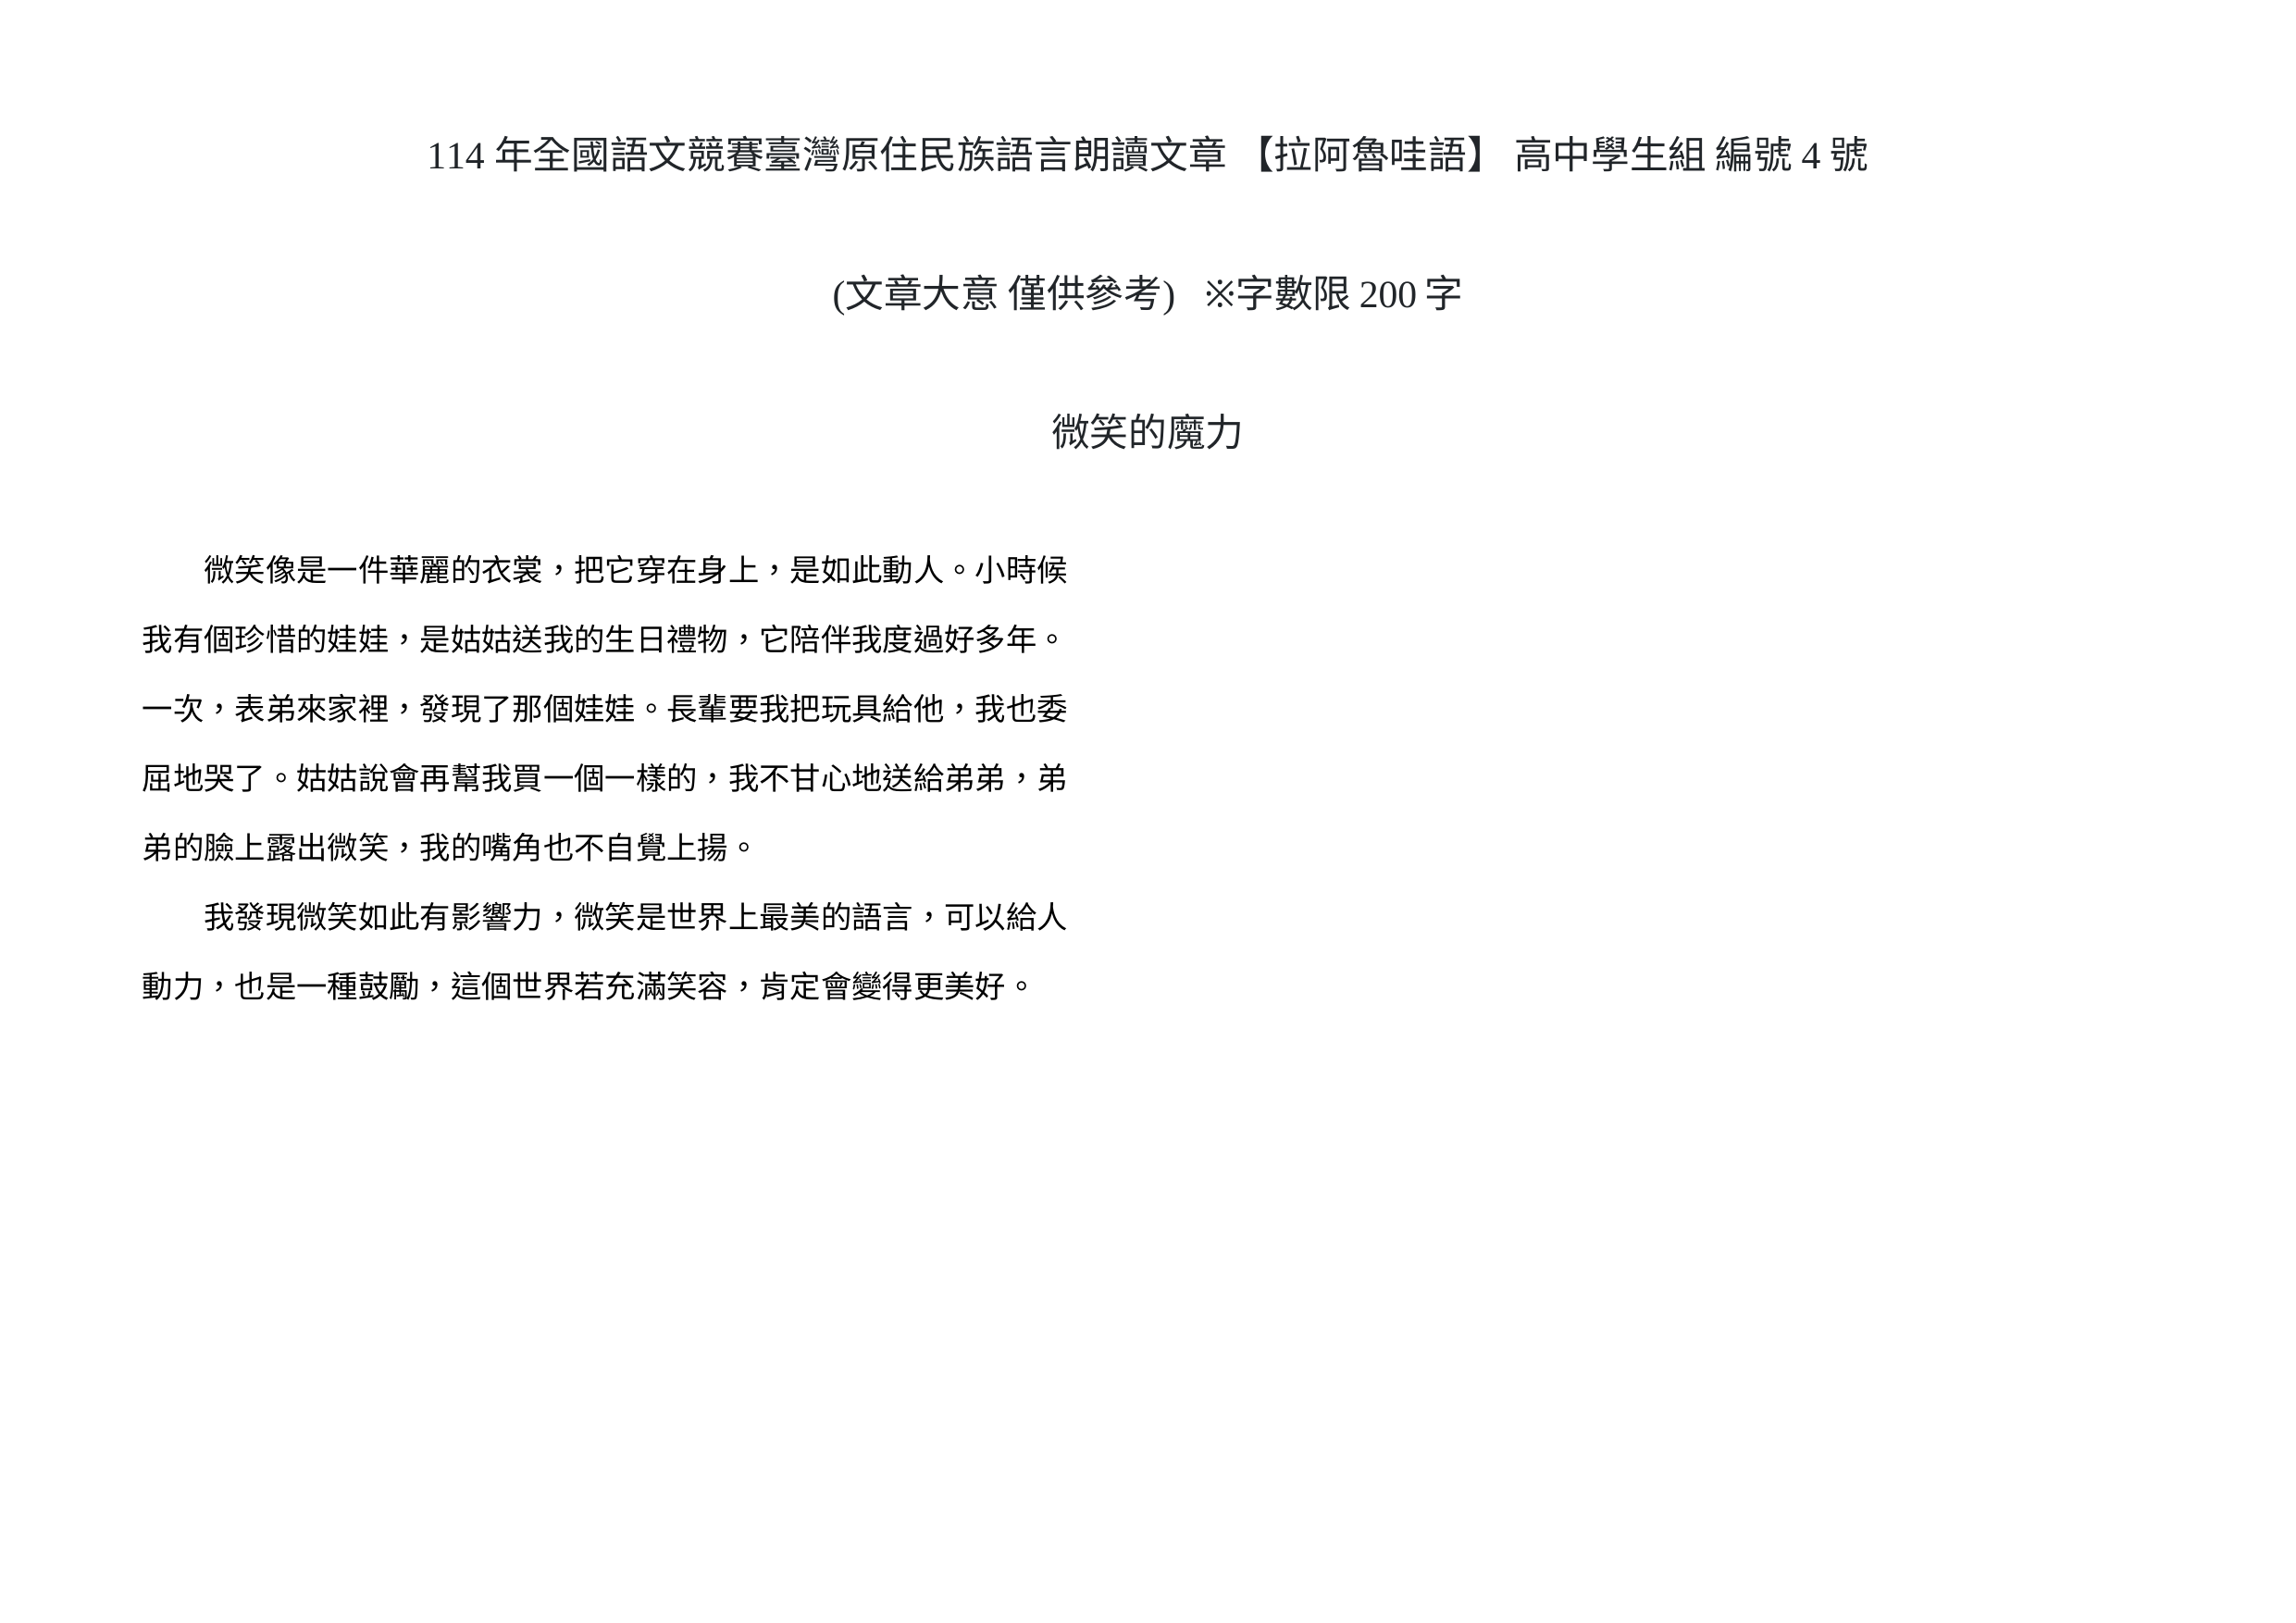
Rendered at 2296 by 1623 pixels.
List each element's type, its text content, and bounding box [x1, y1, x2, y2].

text 我發現微笑如此有影響力，微笑是世界上最美的語言，可以給人動力，也是一種鼓勵，這個世界若充滿笑容，肯定會變得更美好。 [142, 881, 1090, 1020]
text 114 年全國語文競賽臺灣原住民族語言朗讀文章 【拉阿魯哇語】 高中學生組 編號 4 號 [142, 118, 2153, 187]
text (文章大意 僅供參考) ※字數限200字 [142, 256, 2153, 326]
text 微笑像是一件華麗的衣裳，把它穿在身上，是如此動人。小時候我有個珍惜的娃娃，是姑姑送我的生日禮物，它陪伴我度過好多年。一次，表弟來家裡，發現了那個娃娃。長輩要我把玩具給他，我也委屈地哭了。姑姑說會再幫我買一個一樣的，我不甘心地送給弟弟，弟弟的臉上露出微笑，我的嘴角也不自覺上揚。 [142, 534, 1090, 881]
text 微笑的魔力 [142, 395, 2153, 465]
